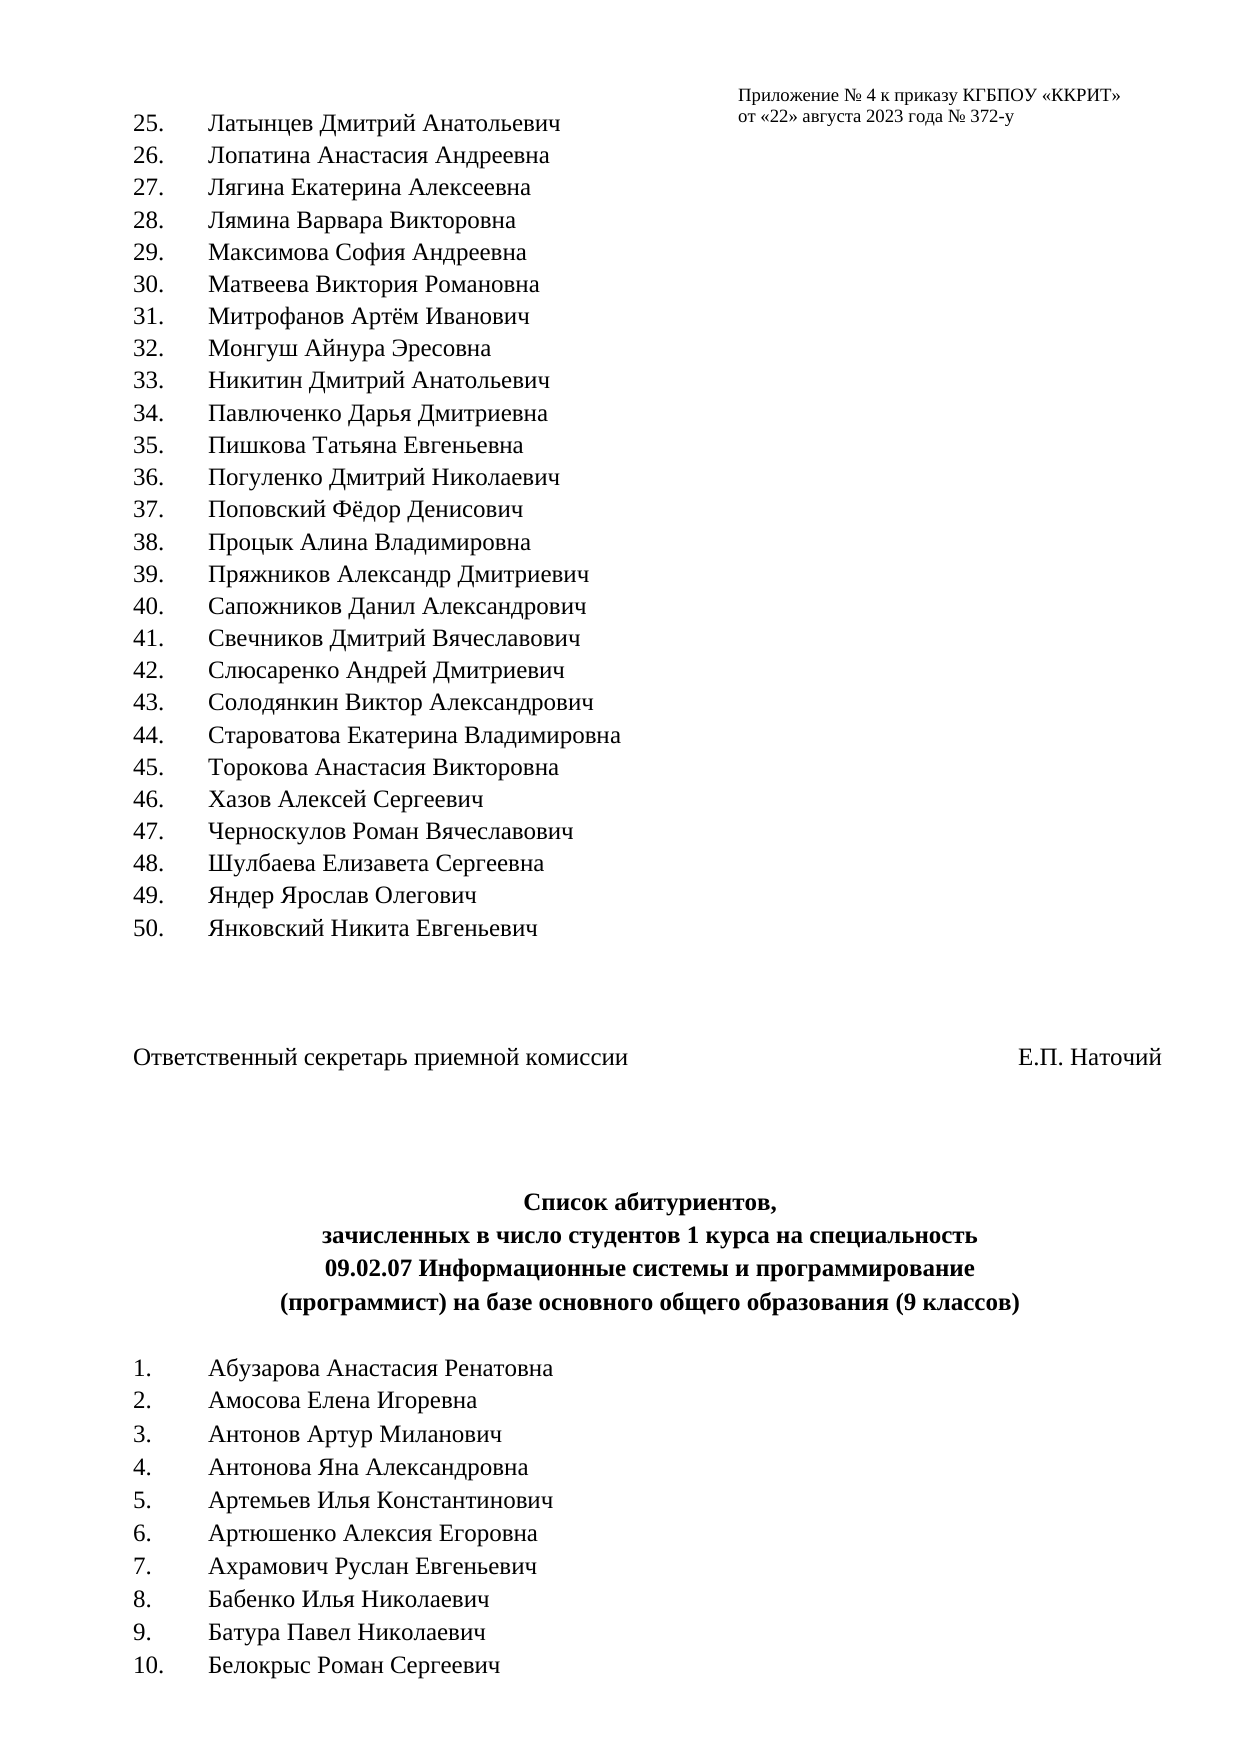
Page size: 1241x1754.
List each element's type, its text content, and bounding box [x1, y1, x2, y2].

list Торокова Анастасия Викторовна [133, 752, 1167, 781]
list Поповский Фёдор Денисович [133, 494, 1167, 523]
list Пряжников Александр Дмитриевич [133, 559, 1167, 587]
list Латынцев Дмитрий Анатольевич [133, 108, 1167, 137]
list Пишкова Татьяна Евгеньевна [133, 430, 1167, 459]
list Никитин Дмитрий Анатольевич [133, 366, 1167, 394]
list Артюшенко Алексия Егоровна [133, 1518, 1167, 1546]
text 09.02.07 Информационные системы и программирование [133, 1253, 1167, 1282]
list Староватова Екатерина Владимировна [133, 720, 1167, 748]
list Максимова София Андреевна [133, 237, 1167, 266]
list Лямина Варвара Викторовна [133, 205, 1167, 233]
list Антонов Артур Миланович [133, 1419, 1167, 1447]
list Сапожников Данил Александрович [133, 591, 1167, 620]
list Амосова Елена Игоревна [133, 1386, 1167, 1414]
list Батура Павел Николаевич [133, 1617, 1167, 1646]
list Митрофанов Артём Иванович [133, 301, 1167, 330]
list Процык Алина Владимировна [133, 527, 1167, 555]
list Погуленко Дмитрий Николаевич [133, 462, 1167, 491]
list Монгуш Айнура Эресовна [133, 333, 1167, 362]
text Ответственный секретарь приемной комиссии Е.П. Наточий [133, 1042, 1167, 1070]
list Свечников Дмитрий Вячеславович [133, 623, 1167, 652]
list Бабенко Илья Николаевич [133, 1584, 1167, 1612]
list Антонова Яна Александровна [133, 1452, 1167, 1480]
list Слюсаренко Андрей Дмитриевич [133, 655, 1167, 684]
list Павлюченко Дарья Дмитриевна [133, 398, 1167, 427]
text зачисленных в число студентов 1 курса на специальность [133, 1221, 1167, 1249]
list Лопатина Анастасия Андреевна [133, 140, 1167, 169]
list Ахрамович Руслан Евгеньевич [133, 1551, 1167, 1579]
list Лягина Екатерина Алексеевна [133, 172, 1167, 201]
list Яндер Ярослав Олегович [133, 881, 1167, 909]
list Солодянкин Виктор Александрович [133, 687, 1167, 716]
list Артемьев Илья Константинович [133, 1485, 1167, 1513]
list Абузарова Анастасия Ренатовна [133, 1353, 1167, 1381]
text (программист) на базе основного общего образования (9 классов) [133, 1287, 1167, 1315]
list Белокрыс Роман Сергеевич [133, 1650, 1167, 1678]
text Список абитуриентов, [133, 1187, 1167, 1216]
list Янковский Никита Евгеньевич [133, 913, 1167, 942]
list Матвеева Виктория Романовна [133, 269, 1167, 298]
table_header Приложение № 4 к приказу КГБПОУ «ККРИТ» от «22» августа 2023 года № 372-у [727, 84, 1148, 133]
list Хазов Алексей Сергеевич [133, 784, 1167, 813]
list Шулбаева Елизавета Сергеевна [133, 848, 1167, 877]
list Черноскулов Роман Вячеславович [133, 816, 1167, 845]
